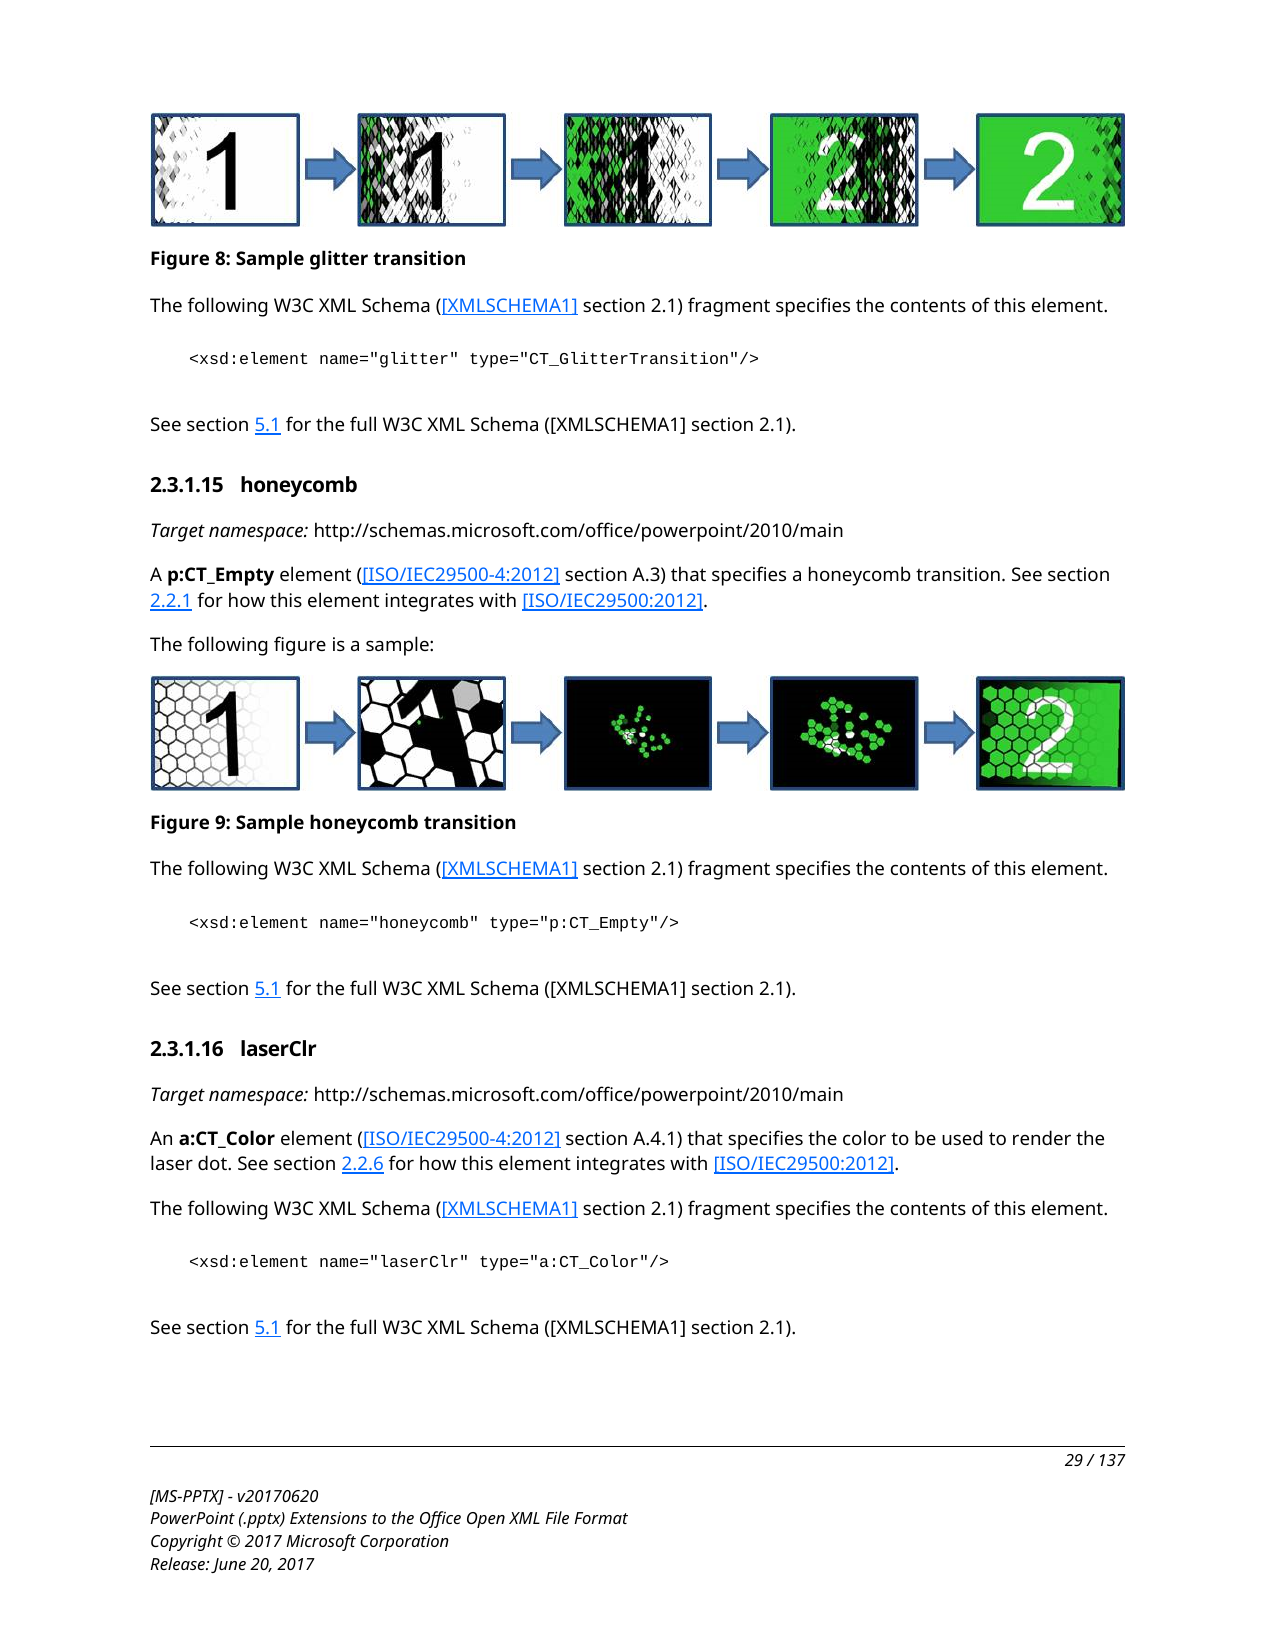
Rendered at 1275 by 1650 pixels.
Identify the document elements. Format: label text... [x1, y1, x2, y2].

text The following W3C XML Schema ([XMLSCHEMA1] section 2.1) fragment specifies the contents of this element. [150, 1195, 1125, 1220]
subtitle laserClr [150, 1034, 1125, 1062]
text See section 5.1 for the full W3C XML Schema ([XMLSCHEMA1] section 2.1). [150, 411, 1125, 437]
text A p:CT_Empty element ([ISO/IEC29500-4:2012] section A.3) that specifies a honeycomb transition. See section 2.2.1 for how this element integrates with [ISO/IEC29500:2012]. [150, 562, 1125, 613]
text The following W3C XML Schema ([XMLSCHEMA1] section 2.1) fragment specifies the contents of this element. [150, 292, 1125, 318]
text <xsd:element name="laserClr" type="a:CT_Color"/> [175, 1245, 1137, 1283]
text The following figure is a sample: [150, 632, 1125, 657]
text Figure 8: Sample glitter transition [150, 246, 1125, 271]
text Target namespace: http://schemas.microsoft.com/office/powerpoint/2010/main [150, 517, 1125, 543]
text The following W3C XML Schema ([XMLSCHEMA1] section 2.1) fragment specifies the contents of this element. [150, 855, 1125, 881]
text <xsd:element name="honeycomb" type="p:CT_Empty"/> [175, 906, 1137, 943]
text <xsd:element name="glitter" type="CT_GlitterTransition"/> [175, 343, 1137, 380]
text See section 5.1 for the full W3C XML Schema ([XMLSCHEMA1] section 2.1). [150, 1314, 1125, 1340]
text Target namespace: http://schemas.microsoft.com/office/powerpoint/2010/main [150, 1081, 1125, 1106]
text An a:CT_Color element ([ISO/IEC29500-4:2012] section A.4.1) that specifies the color to be used to render the laser dot. See section 2.2.6 for how this element integrates with [ISO/IEC29500:2012]. [150, 1125, 1125, 1176]
text Figure 9: Sample honeycomb transition [150, 809, 1125, 834]
subtitle honeycomb [150, 470, 1125, 499]
text See section 5.1 for the full W3C XML Schema ([XMLSCHEMA1] section 2.1). [150, 975, 1125, 1000]
